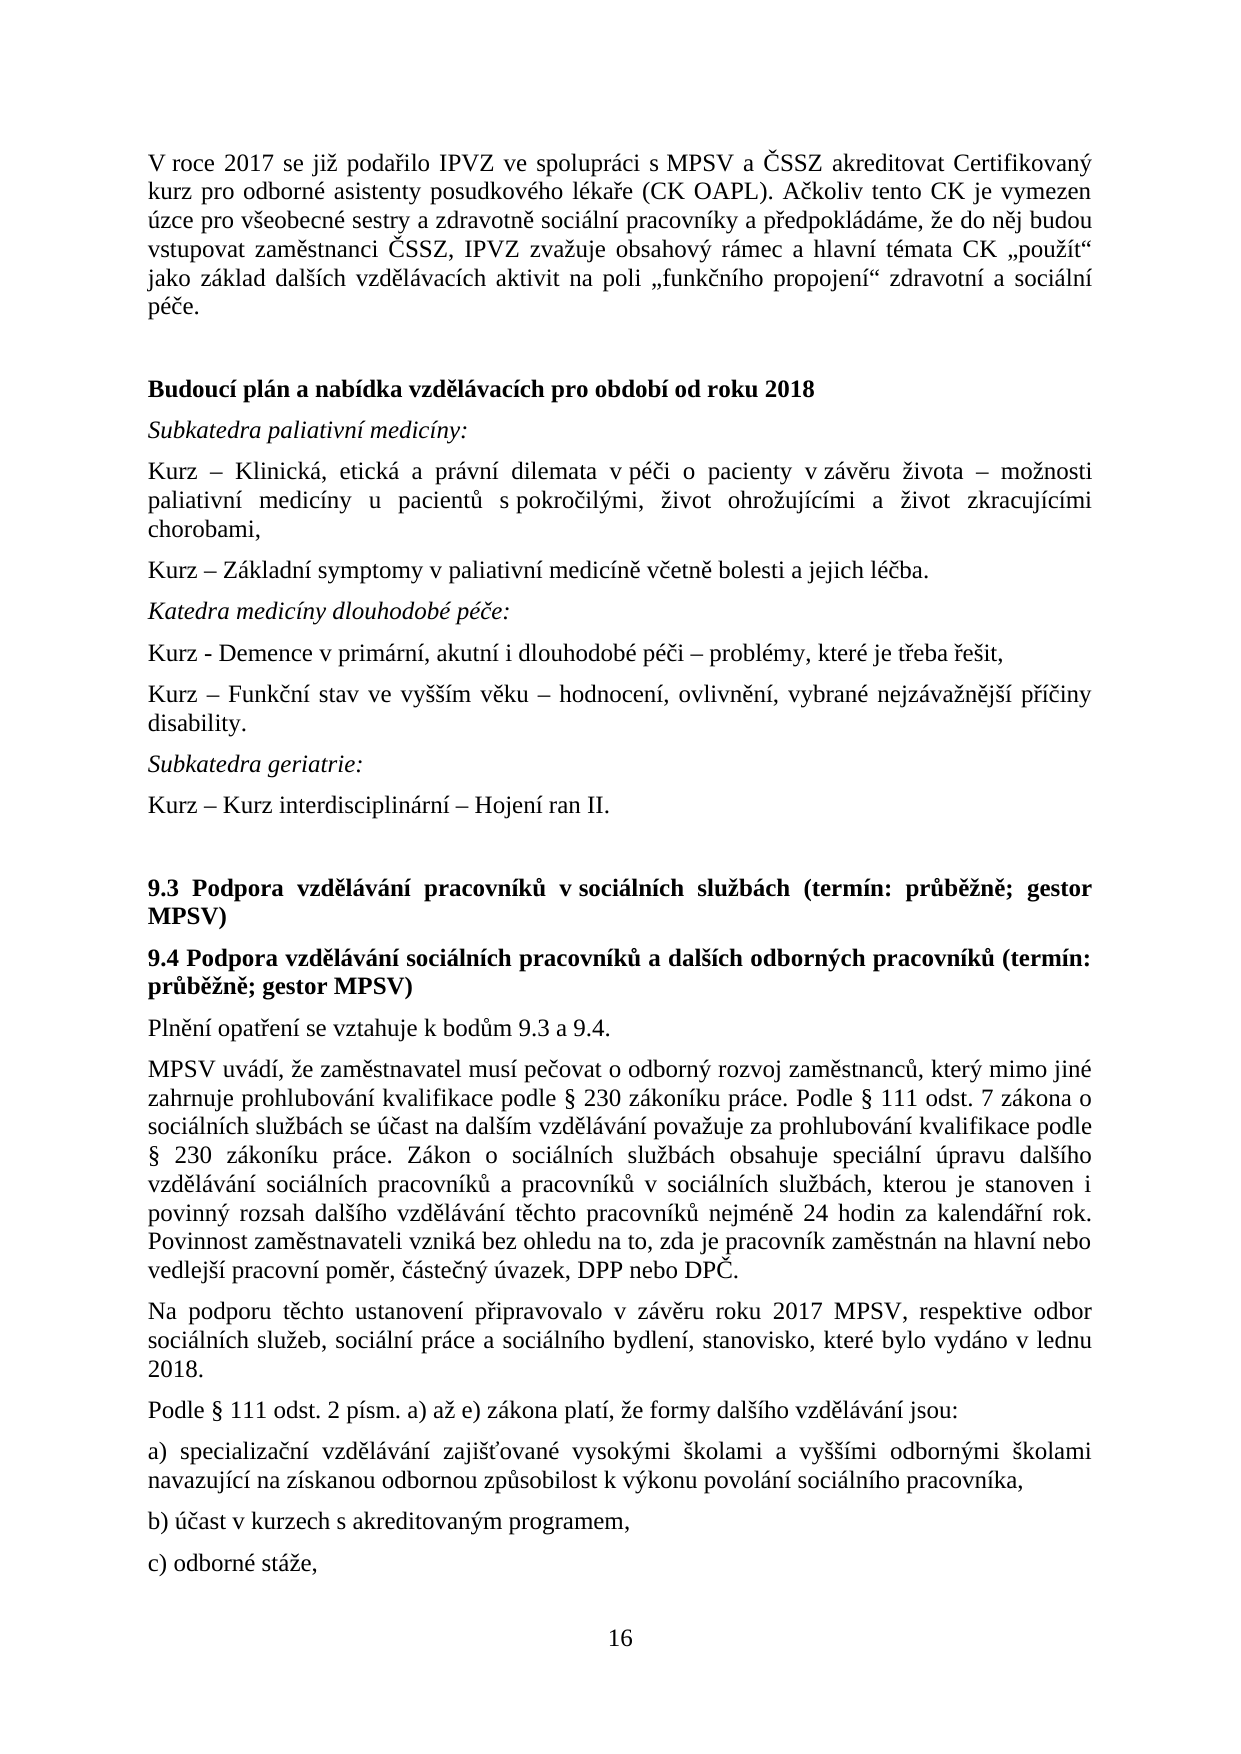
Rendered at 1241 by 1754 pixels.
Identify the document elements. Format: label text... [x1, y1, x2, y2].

text Podle § 111 odst. 2 písm. a) až e) zákona platí, že formy dalšího vzdělávání jsou: [148, 1395, 1093, 1424]
text Kurz - Demence v primární, akutní i dlouhodobé péči – problémy, které je třeba řešit, [148, 638, 1093, 666]
text Kurz – Klinická, etická a právní dilemata v péči o pacienty v závěru života – možnosti paliativní medicíny u pacientů s pokročilými, život ohrožujícími a život zkracujícími chorobami, [148, 456, 1093, 543]
text Kurz – Kurz interdisciplinární – Hojení ran II. [148, 790, 1093, 819]
text Subkatedra geriatrie: [148, 749, 1093, 778]
text c) odborné stáže, [148, 1548, 1093, 1576]
list 9.3 Podpora vzdělávání pracovníků v sociálních službách (termín: průběžně; gestor MPSV) [148, 873, 1093, 930]
text Katedra medicíny dlouhodobé péče: [148, 596, 1093, 625]
text Kurz – Základní symptomy v paliativní medicíně včetně bolesti a jejich léčba. [148, 555, 1093, 584]
text Na podporu těchto ustanovení připravovalo v závěru roku 2017 MPSV, respektive odbor sociálních služeb, sociální práce a sociálního bydlení, stanovisko, které bylo vydáno v lednu 2018. [148, 1296, 1093, 1383]
text MPSV uvádí, že zaměstnavatel musí pečovat o odborný rozvoj zaměstnanců, který mimo jiné zahrnuje prohlubování kvalifikace podle § 230 zákoníku práce. Podle § 111 odst. 7 zákona o sociálních službách se účast na dalším vzdělávání považuje za prohlubování kvalifikace podle § 230 zákoníku práce. Zákon o sociálních službách obsahuje speciální úpravu dalšího vzdělávání sociálních pracovníků a pracovníků v sociálních službách, kterou je stanoven i povinný rozsah dalšího vzdělávání těchto pracovníků nejméně 24 hodin za kalendářní rok. Povinnost zaměstnavateli vzniká bez ohledu na to, zda je pracovník zaměstnán na hlavní nebo vedlejší pracovní poměr, částečný úvazek, DPP nebo DPČ. [148, 1054, 1093, 1284]
text Subkatedra paliativní medicíny: [148, 415, 1093, 444]
list 9.4 Podpora vzdělávání sociálních pracovníků a dalších odborných pracovníků (termín: průběžně; gestor MPSV) [148, 943, 1093, 1000]
text Kurz – Funkční stav ve vyšším věku – hodnocení, ovlivnění, vybrané nejzávažnější příčiny disability. [148, 679, 1093, 736]
text Plnění opatření se vztahuje k bodům 9.3 a 9.4. [148, 1013, 1093, 1041]
text a) specializační vzdělávání zajišťované vysokými školami a vyššími odbornými školami navazující na získanou odbornou způsobilost k výkonu povolání sociálního pracovníka, [148, 1436, 1093, 1494]
text Budoucí plán a nabídka vzdělávacích pro období od roku 2018 [148, 374, 1093, 403]
text V roce 2017 se již podařilo IPVZ ve spolupráci s MPSV a ČSSZ akreditovat Certifikovaný kurz pro odborné asistenty posudkového lékaře (CK OAPL). Ačkoliv tento CK je vymezen úzce pro všeobecné sestry a zdravotně sociální pracovníky a předpokládáme, že do něj budou vstupovat zaměstnanci ČSSZ, IPVZ zvažuje obsahový rámec a hlavní témata CK „použít“ jako základ dalších vzdělávacích aktivit na poli „funkčního propojení“ zdravotní a sociální péče. [148, 148, 1093, 320]
text b) účast v kurzech s akreditovaným programem, [148, 1506, 1093, 1535]
